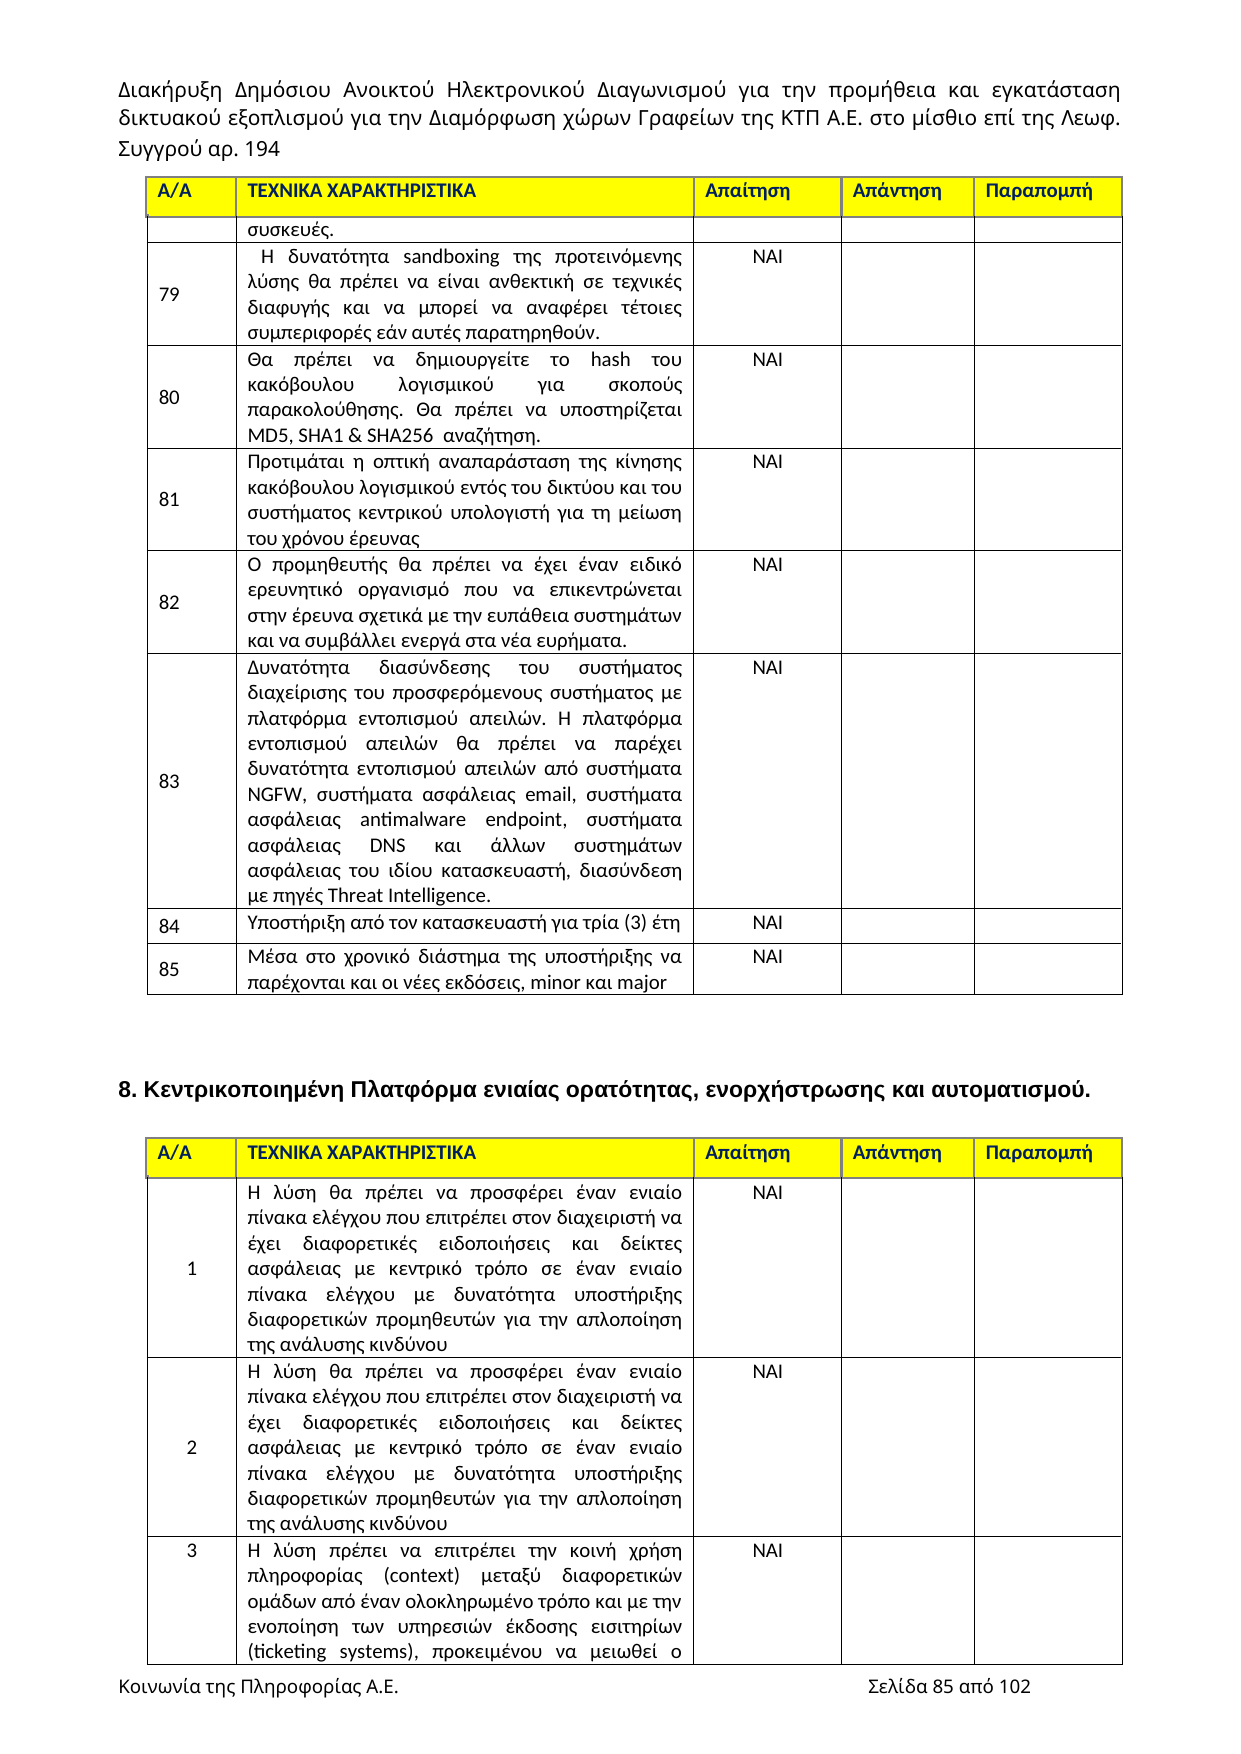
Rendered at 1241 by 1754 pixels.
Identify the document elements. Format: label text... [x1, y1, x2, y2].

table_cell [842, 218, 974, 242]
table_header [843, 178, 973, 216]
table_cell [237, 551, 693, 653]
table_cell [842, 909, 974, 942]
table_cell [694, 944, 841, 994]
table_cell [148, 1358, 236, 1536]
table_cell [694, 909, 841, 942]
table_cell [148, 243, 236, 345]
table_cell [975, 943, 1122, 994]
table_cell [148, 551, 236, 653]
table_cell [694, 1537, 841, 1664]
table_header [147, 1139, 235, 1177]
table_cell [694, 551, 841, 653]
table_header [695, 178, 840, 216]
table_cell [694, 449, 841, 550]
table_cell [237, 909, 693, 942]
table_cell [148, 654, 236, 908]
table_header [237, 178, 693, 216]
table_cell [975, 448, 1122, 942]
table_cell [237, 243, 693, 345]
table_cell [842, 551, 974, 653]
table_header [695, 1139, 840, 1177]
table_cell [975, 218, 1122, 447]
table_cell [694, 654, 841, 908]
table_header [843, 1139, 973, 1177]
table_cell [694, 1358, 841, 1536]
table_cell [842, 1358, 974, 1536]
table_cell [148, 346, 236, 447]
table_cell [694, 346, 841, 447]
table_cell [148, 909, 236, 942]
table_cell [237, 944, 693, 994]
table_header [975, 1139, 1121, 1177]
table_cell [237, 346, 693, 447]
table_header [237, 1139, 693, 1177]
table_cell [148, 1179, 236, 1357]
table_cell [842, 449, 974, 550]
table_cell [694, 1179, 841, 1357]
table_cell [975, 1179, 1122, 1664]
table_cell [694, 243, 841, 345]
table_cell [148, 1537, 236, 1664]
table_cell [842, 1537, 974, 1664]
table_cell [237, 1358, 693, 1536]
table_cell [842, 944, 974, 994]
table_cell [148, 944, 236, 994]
subtitle 8. Κεντρικοποιημένη Πλατφόρμα ενιαίας ορατότητας, ενορχήστρωσης και αυτοματισμού. [118, 1076, 1122, 1103]
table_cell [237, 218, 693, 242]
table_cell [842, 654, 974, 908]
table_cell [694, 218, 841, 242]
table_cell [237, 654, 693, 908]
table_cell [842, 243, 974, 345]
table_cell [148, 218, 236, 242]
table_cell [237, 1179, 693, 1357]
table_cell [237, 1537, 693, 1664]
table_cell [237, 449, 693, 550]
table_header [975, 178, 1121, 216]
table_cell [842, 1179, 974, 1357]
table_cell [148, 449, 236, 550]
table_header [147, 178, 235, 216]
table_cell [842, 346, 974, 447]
